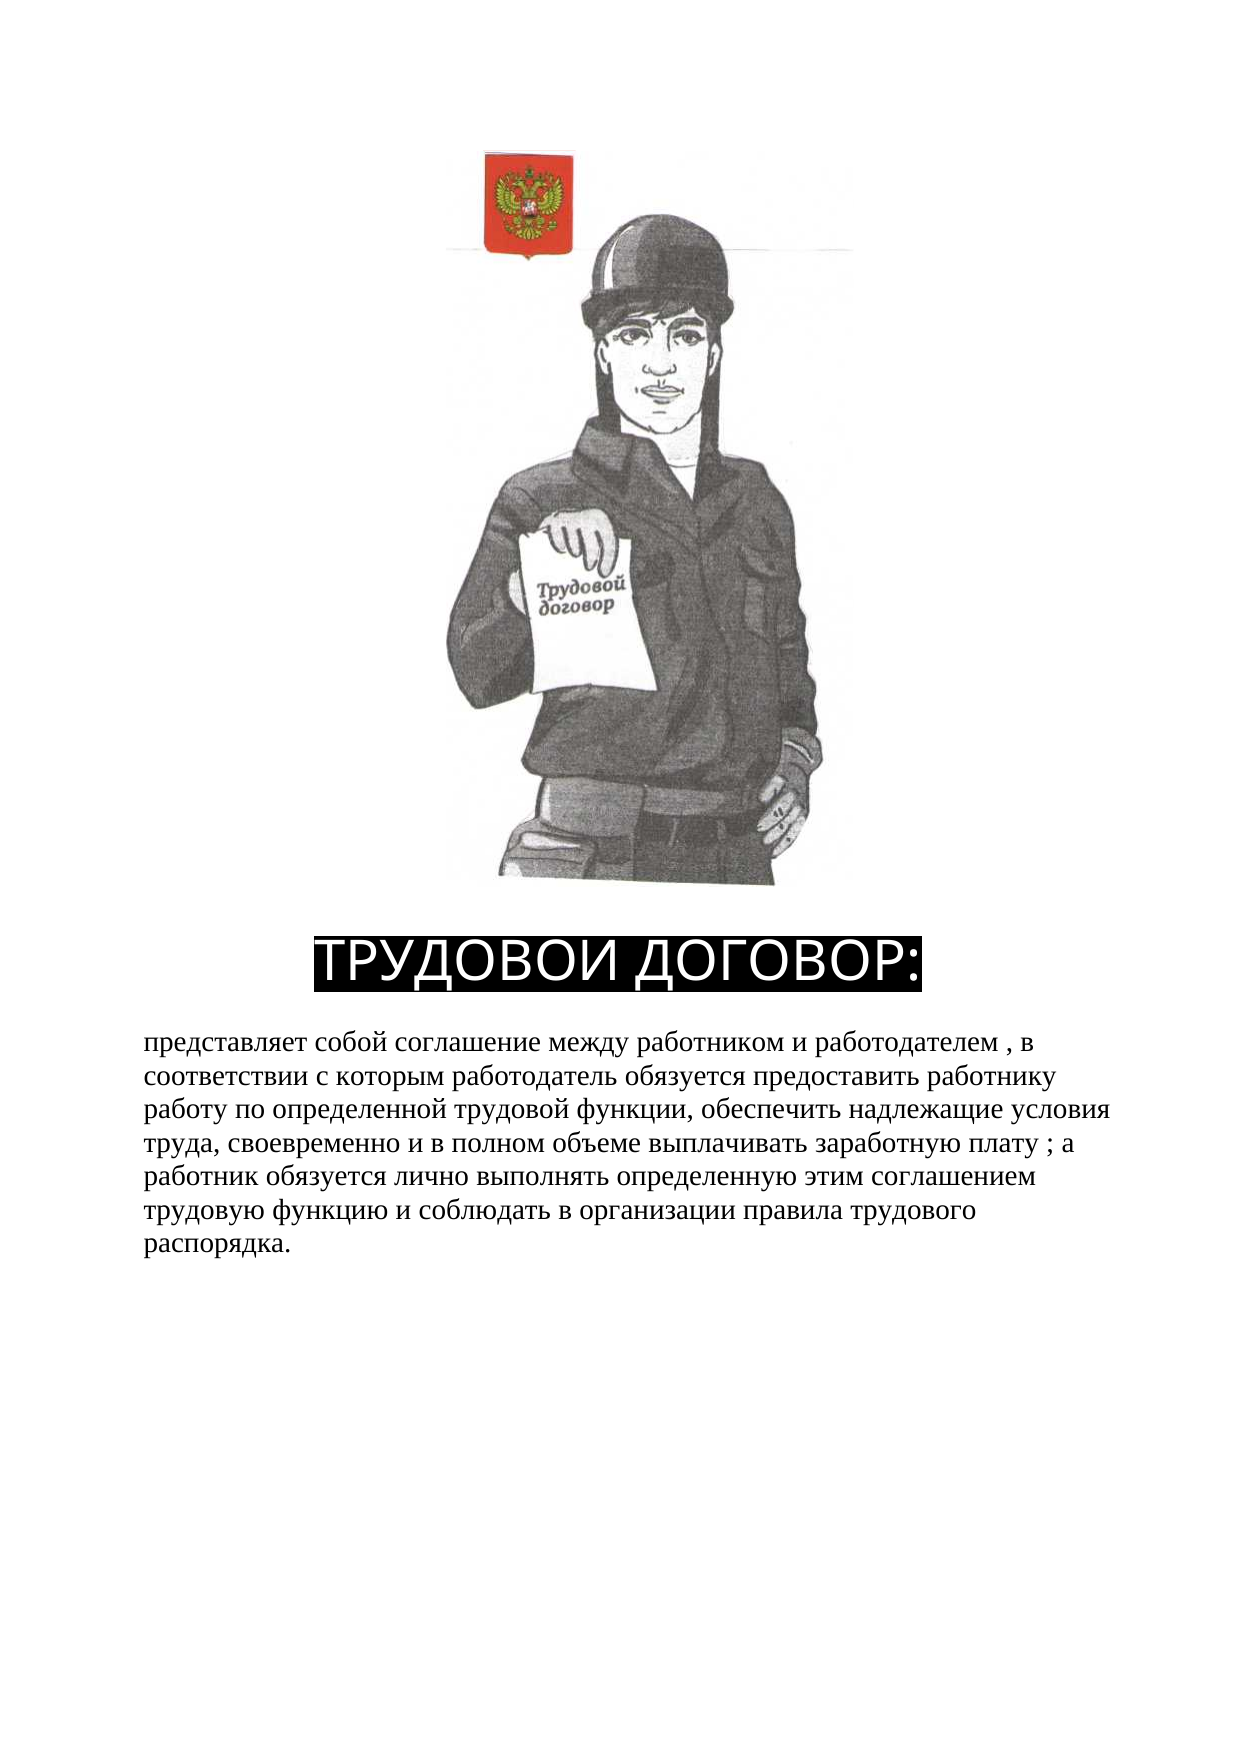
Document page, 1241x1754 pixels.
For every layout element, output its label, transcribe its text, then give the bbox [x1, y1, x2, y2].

text представляет собой соглашение между работником и работодателем , в соответствии с которым работодатель обязуется предоставить работнику работу по определенной трудовой функции, обеспечить надлежащие условия труда, своевременно и в полном объеме выплачивать заработную плату ; а работник обязуется лично выполнять определенную этим соглашением трудовую функцию и соблюдать в организации правила трудового распорядка. [143, 1025, 1118, 1259]
text ТРУДОВОЙ ДОГОВОР: [314, 936, 922, 992]
picture [445, 151, 854, 887]
